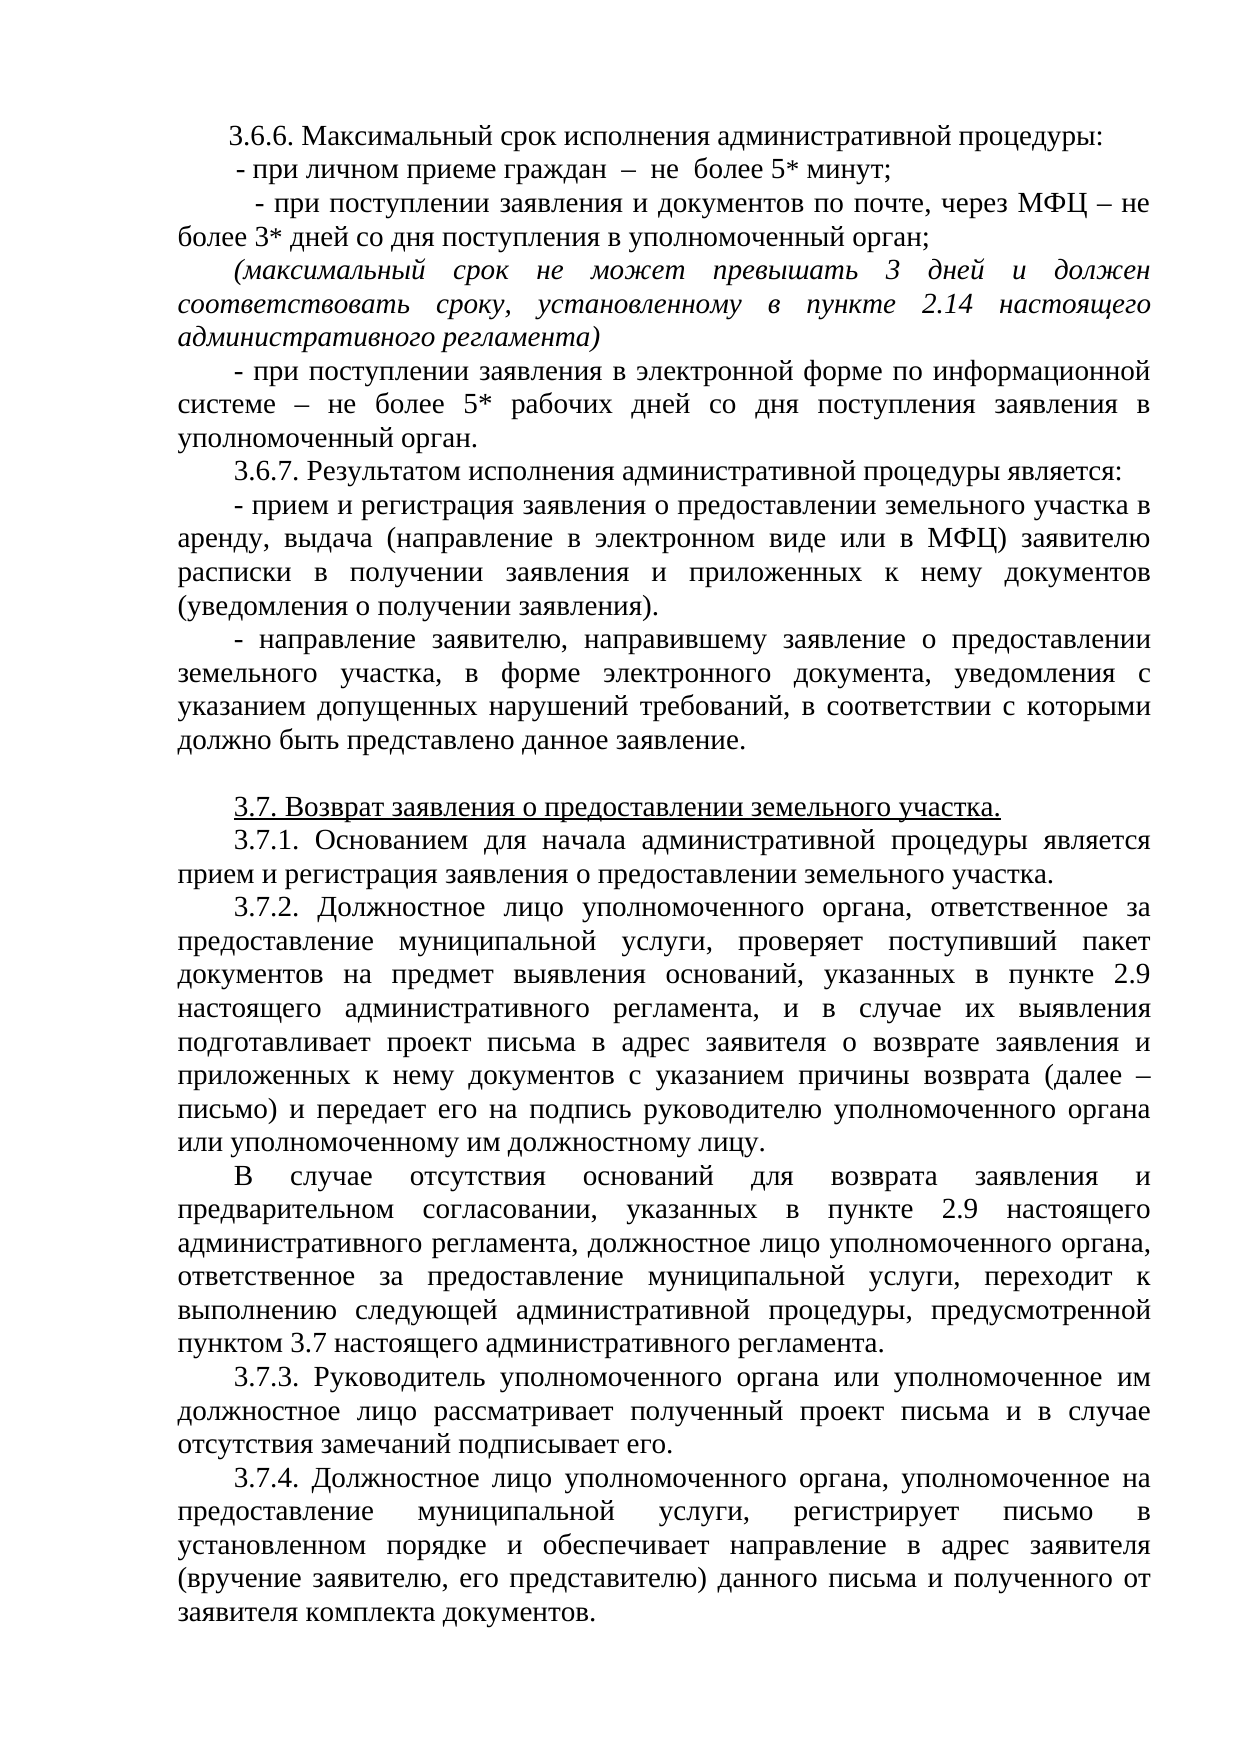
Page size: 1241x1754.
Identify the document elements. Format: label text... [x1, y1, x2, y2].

text 3.7.1. Основанием для начала административной процедуры является прием и регистрация заявления о предоставлении земельного участка. [177, 822, 1152, 889]
text 3.7.3. Руководитель уполномоченного органа или уполномоченное им должностное лицо рассматривает полученный проект письма и в случае отсутствия замечаний подписывает его. [177, 1359, 1152, 1460]
text - при поступлении заявления и документов по почте, через МФЦ – не более 3* дней со дня поступления в уполномоченный орган; [177, 185, 1152, 252]
text 3.7.2. Должностное лицо уполномоченного органа, ответственное за предоставление муниципальной услуги, проверяет поступивший пакет документов на предмет выявления оснований, указанных в пункте 2.9 настоящего административного регламента, и в случае их выявления подготавливает проект письма в адрес заявителя о возврате заявления и приложенных к нему документов с указанием причины возврата (далее – письмо) и передает его на подпись руководителю уполномоченного органа или уполномоченному им должностному лицу. [177, 889, 1152, 1158]
text - при поступлении заявления в электронной форме по информационной системе – не более 5* рабочих дней со дня поступления заявления в уполномоченный орган. [177, 353, 1152, 453]
text - при личном приеме граждан – не более 5* минут; [177, 152, 1152, 185]
text В случае отсутствия оснований для возврата заявления и предварительном согласовании, указанных в пункте 2.9 настоящего административного регламента, должностное лицо уполномоченного органа, ответственное за предоставление муниципальной услуги, переходит к выполнению следующей административной процедуры, предусмотренной пунктом 3.7 настоящего административного регламента. [177, 1158, 1152, 1359]
text 3.7.4. Должностное лицо уполномоченного органа, уполномоченное на предоставление муниципальной услуги, регистрирует письмо в установленном порядке и обеспечивает направление в адрес заявителя (вручение заявителю, его представителю) данного письма и полученного от заявителя комплекта документов. [177, 1460, 1152, 1627]
text 3.7. Возврат заявления о предоставлении земельного участка. [177, 789, 1152, 822]
text - направление заявителю, направившему заявление о предоставлении земельного участка, в форме электронного документа, уведомления с указанием допущенных нарушений требований, в соответствии с которыми должно быть представлено данное заявление. [177, 621, 1152, 755]
text (максимальный срок не может превышать 3 дней и должен соответствовать сроку, установленному в пункте 2.14 настоящего административного регламента) [177, 252, 1152, 353]
text 3.6.6. Максимальный срок исполнения административной процедуры: [177, 118, 1152, 152]
text 3.6.7. Результатом исполнения административной процедуры является: [177, 453, 1152, 487]
text - прием и регистрация заявления о предоставлении земельного участка в аренду, выдача (направление в электронном виде или в МФЦ) заявителю расписки в получении заявления и приложенных к нему документов (уведомления о получении заявления). [177, 487, 1152, 621]
